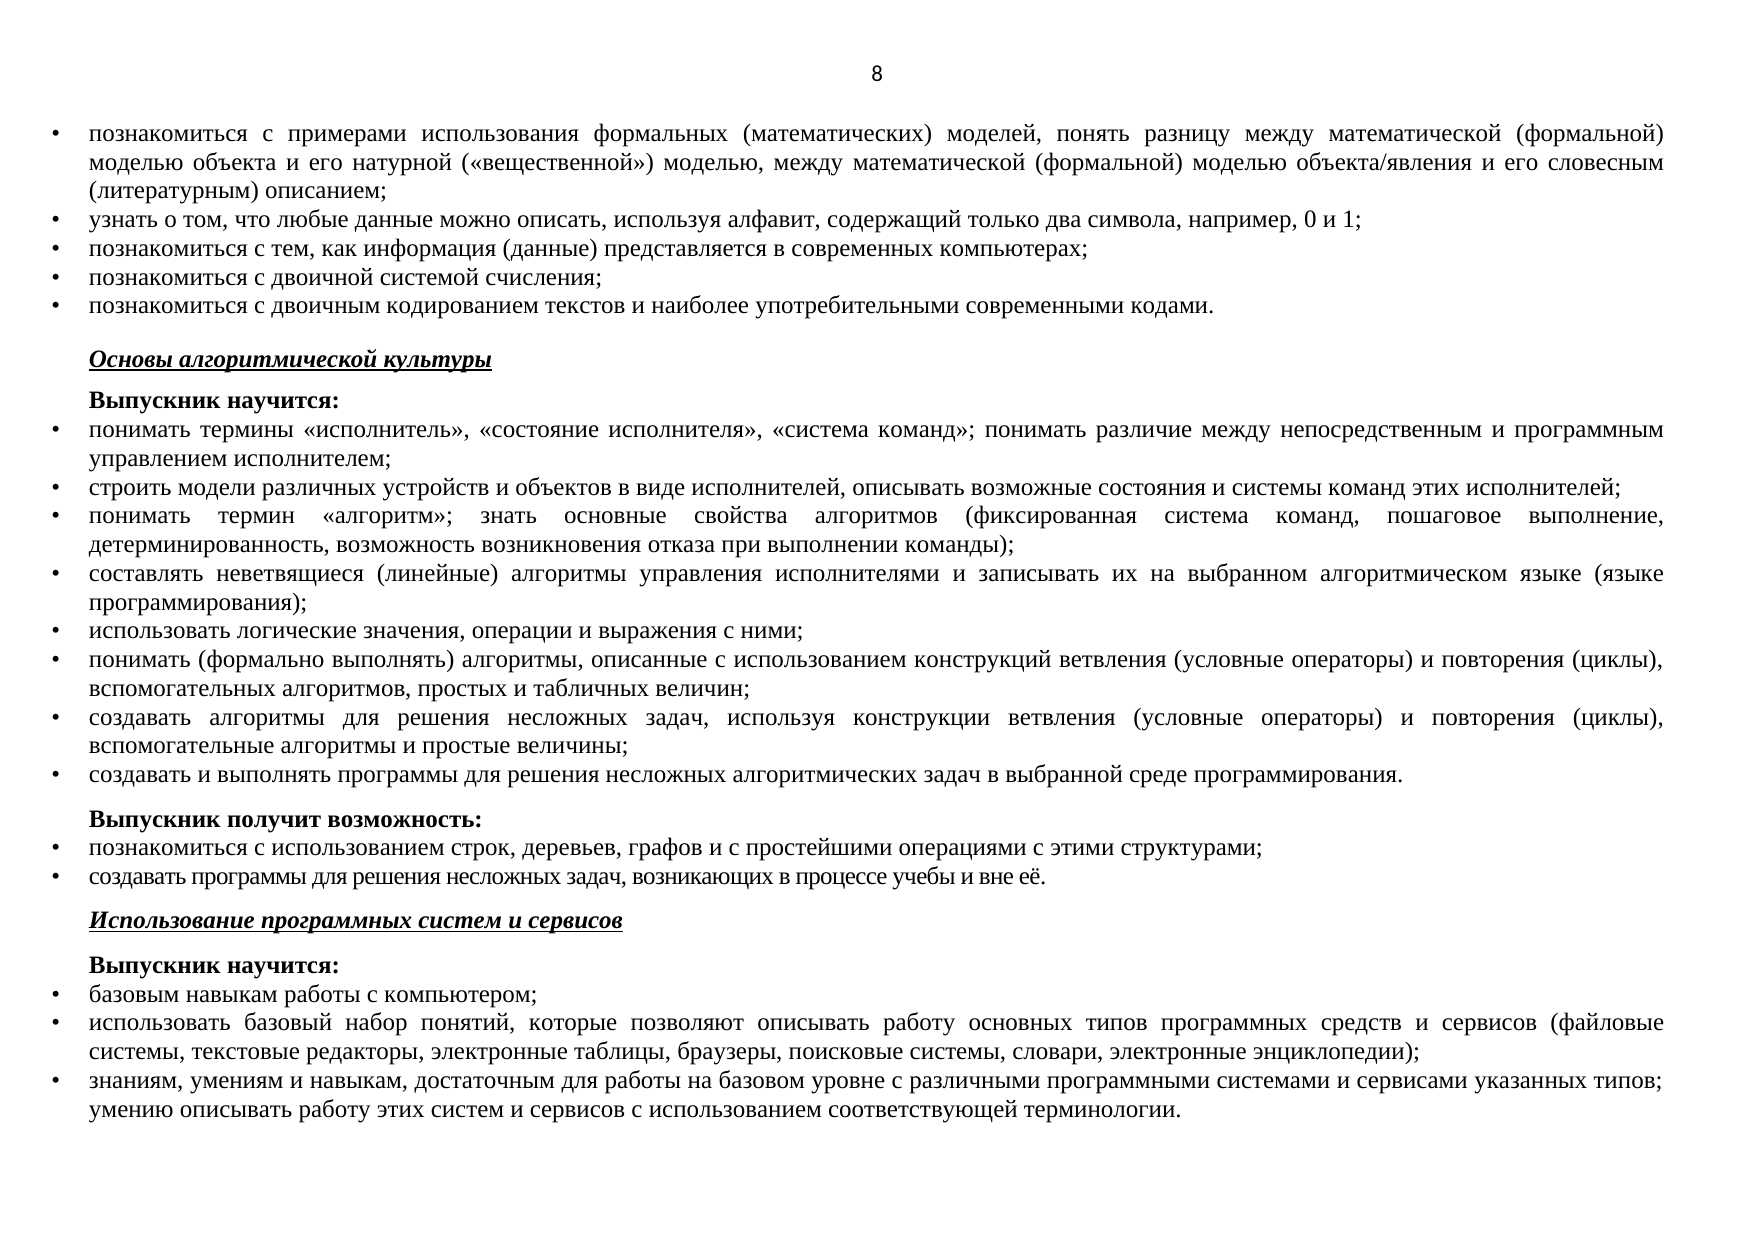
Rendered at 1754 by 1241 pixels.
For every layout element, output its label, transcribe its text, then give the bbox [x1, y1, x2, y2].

list базовым навыкам работы с компьютером; [51, 979, 1665, 1007]
list использовать базовый набор понятий, которые позволяют описывать работу основных типов программных средств и сервисов (файловые системы, текстовые редакторы, электронные таблицы, браузеры, поисковые системы, словари, электронные энциклопедии); [51, 1007, 1665, 1065]
list понимать (формально выполнять) алгоритмы, описанные с использованием конструкций ветвления (условные операторы) и повторения (циклы), вспомогательных алгоритмов, простых и табличных величин; [51, 644, 1665, 702]
text Выпускник научится: [89, 950, 1665, 979]
list создавать и выполнять программы для решения несложных алгоритмических задач в выбранной среде программирования. [51, 759, 1665, 788]
list познакомиться с двоичной системой счисления; [51, 262, 1665, 291]
list строить модели различных устройств и объектов в виде исполнителей, описывать возможные состояния и системы команд этих исполнителей; [51, 472, 1665, 501]
list создавать алгоритмы для решения несложных задач, используя конструкции ветвления (условные операторы) и повторения (циклы), вспомогательные алгоритмы и простые величины; [51, 702, 1665, 759]
list понимать термины «исполнитель», «состояние исполнителя», «система команд»; понимать различие между непосредственным и программным управлением исполнителем; [51, 414, 1665, 472]
list познакомиться с примерами использования формальных (математических) моделей, понять разницу между математической (формальной) моделью объекта и его натурной («вещественной») моделью, между математической (формальной) моделью объекта/явления и его словесным (литературным) описанием; [51, 118, 1665, 204]
list знаниям, умениям и навыкам, достаточным для работы на базовом уровне с различными программными системами и сервисами указанных типов; умению описывать работу этих систем и сервисов с использованием соответствующей терминологии. [51, 1065, 1665, 1122]
list познакомиться с двоичным кодированием текстов и наиболее употребительными современными кодами. [51, 291, 1665, 319]
list познакомиться с использованием строк, деревьев, графов и с простейшими операциями с этими структурами; [51, 832, 1665, 861]
list узнать о том, что любые данные можно описать, используя алфавит, содержащий только два символа, например, 0 и 1; [51, 204, 1665, 233]
list понимать термин «алгоритм»; знать основные свойства алгоритмов (фиксированная система команд, пошаговое выполнение, детерминированность, возможность возникновения отказа при выполнении команды); [51, 501, 1665, 558]
text Использование программных систем и сервисов [89, 906, 1665, 934]
list использовать логические значения, операции и выражения с ними; [51, 616, 1665, 644]
list создавать программы для решения несложных задач, возникающих в процессе учебы и вне её. [51, 861, 1665, 890]
list составлять неветвящиеся (линейные) алгоритмы управления исполнителями и записывать их на выбранном алгоритмическом языке (языке программирования); [51, 558, 1665, 616]
text Выпускник получит возможность: [89, 804, 1665, 832]
text Основы алгоритмической культуры [89, 344, 1665, 373]
list познакомиться с тем, как информация (данные) представляется в современных компьютерах; [51, 233, 1665, 262]
text Выпускник научится: [89, 386, 1665, 414]
